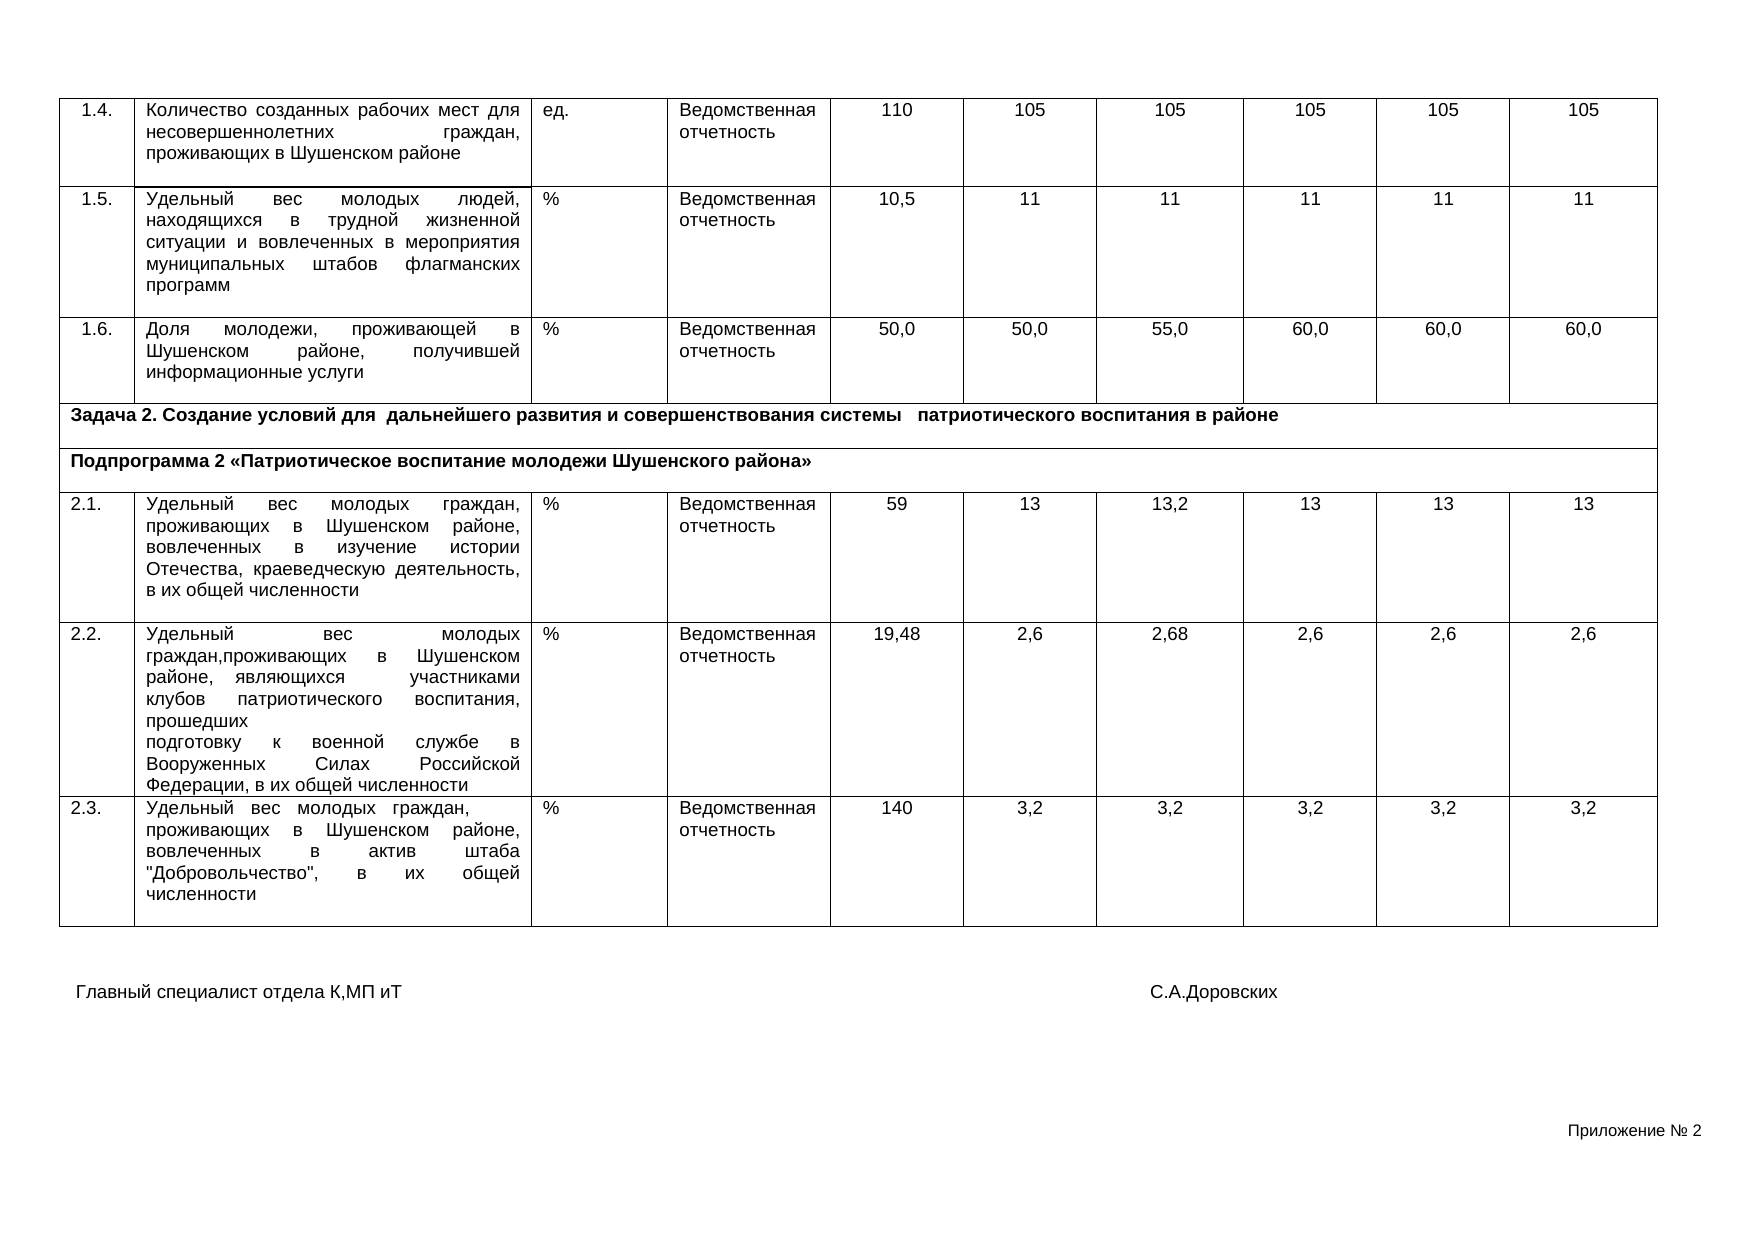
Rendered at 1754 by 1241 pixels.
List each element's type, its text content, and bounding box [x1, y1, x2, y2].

table_cell 59 [831, 493, 963, 622]
table_cell 110 [831, 99, 963, 186]
table_cell 3,2 [1097, 797, 1243, 926]
table_cell Подпрограмма 2 «Патриотическое воспитание молодежи Шушенского района» [60, 449, 1657, 492]
table_cell % [532, 493, 667, 622]
table_cell 60,0 [1377, 318, 1509, 403]
table_cell 2.3. [60, 797, 134, 926]
table_cell Удельный вес молодых граждан, проживающих в Шушенском районе, вовлеченных в актив штаба "Добровольчество", в их общей численности [135, 797, 531, 926]
table_cell Удельный вес молодых граждан, проживающих в Шушенском районе, вовлеченных в изучение истории Отечества, краеведческую деятельность, в их общей численности [135, 493, 531, 622]
table_cell 13 [1377, 493, 1509, 622]
table_cell Главный специалист отдела К,МП иТ С.А.Доровских [59, 927, 1657, 1056]
table_cell 11 [1510, 187, 1657, 317]
table_cell 2,6 [1244, 623, 1376, 796]
table_cell Ведомственная отчетность [668, 623, 830, 796]
table_cell Удельный вес молодых людей, находящихся в трудной жизненной ситуации и вовлеченных в мероприятия муниципальных штабов флагманских программ [135, 188, 531, 317]
table_cell 1.5. [60, 187, 134, 317]
table_cell Ведомственная отчетность [668, 797, 830, 926]
table_cell Ведомственная отчетность [668, 493, 830, 622]
table_cell 50,0 [964, 318, 1096, 403]
table_cell 105 [1097, 99, 1243, 186]
table_cell 13 [1244, 493, 1376, 622]
table_cell 60,0 [1244, 318, 1376, 403]
table_cell 140 [831, 797, 963, 926]
table_cell Удельный вес молодых граждан,проживающих в Шушенском районе, являющихся участниками клубов патриотического воспитания, прошедших подготовку к военной службе в Вооруженных Силах Российской Федерации, в их общей численности [135, 623, 531, 796]
table_cell Количество созданных рабочих мест для несовершеннолетних граждан, проживающих в Шушенском районе [135, 99, 531, 186]
table_cell Ведомственная отчетность [668, 318, 830, 403]
table_cell 1.4. [60, 99, 134, 186]
table_cell 55,0 [1097, 318, 1243, 403]
table_cell 60,0 [1510, 318, 1657, 403]
table_cell % [532, 623, 667, 796]
table_cell % [532, 318, 667, 403]
table_cell % [532, 187, 667, 317]
table_cell 19,48 [831, 623, 963, 796]
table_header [118, 1121, 1713, 1152]
table_cell 2,6 [964, 623, 1096, 796]
table_cell 105 [1510, 99, 1657, 186]
table_cell 2,6 [1510, 623, 1657, 796]
table_cell Ведомственная отчетность [668, 187, 830, 317]
table_cell 105 [964, 99, 1096, 186]
table_cell 2.1. [60, 493, 134, 622]
table_cell Задача 2. Создание условий для дальнейшего развития и совершенствования системы патриотического воспитания в районе [60, 404, 1657, 448]
table_cell 3,2 [1244, 797, 1376, 926]
table_cell 3,2 [1377, 797, 1509, 926]
table_cell 11 [1097, 187, 1243, 317]
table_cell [668, 99, 830, 186]
table_cell 105 [1244, 99, 1376, 186]
table_cell 2.2. [60, 623, 134, 796]
table_cell Доля молодежи, проживающей в Шушенском районе, получившей информационные услуги [135, 318, 531, 403]
table_cell 2,68 [1097, 623, 1243, 796]
table_cell 13 [1510, 493, 1657, 622]
table_cell 50,0 [831, 318, 963, 403]
table_cell 105 [1377, 99, 1509, 186]
table_cell 13,2 [1097, 493, 1243, 622]
table_cell 10,5 [831, 187, 963, 317]
table_cell 11 [964, 187, 1096, 317]
table_cell 3,2 [964, 797, 1096, 926]
table_cell 3,2 [1510, 797, 1657, 926]
table_cell 11 [1244, 187, 1376, 317]
table_cell 13 [964, 493, 1096, 622]
table_cell 2,6 [1377, 623, 1509, 796]
table_cell % [532, 797, 667, 926]
table_cell ед. [532, 99, 667, 186]
table_cell 1.6. [60, 318, 134, 403]
table_cell 11 [1377, 187, 1509, 317]
